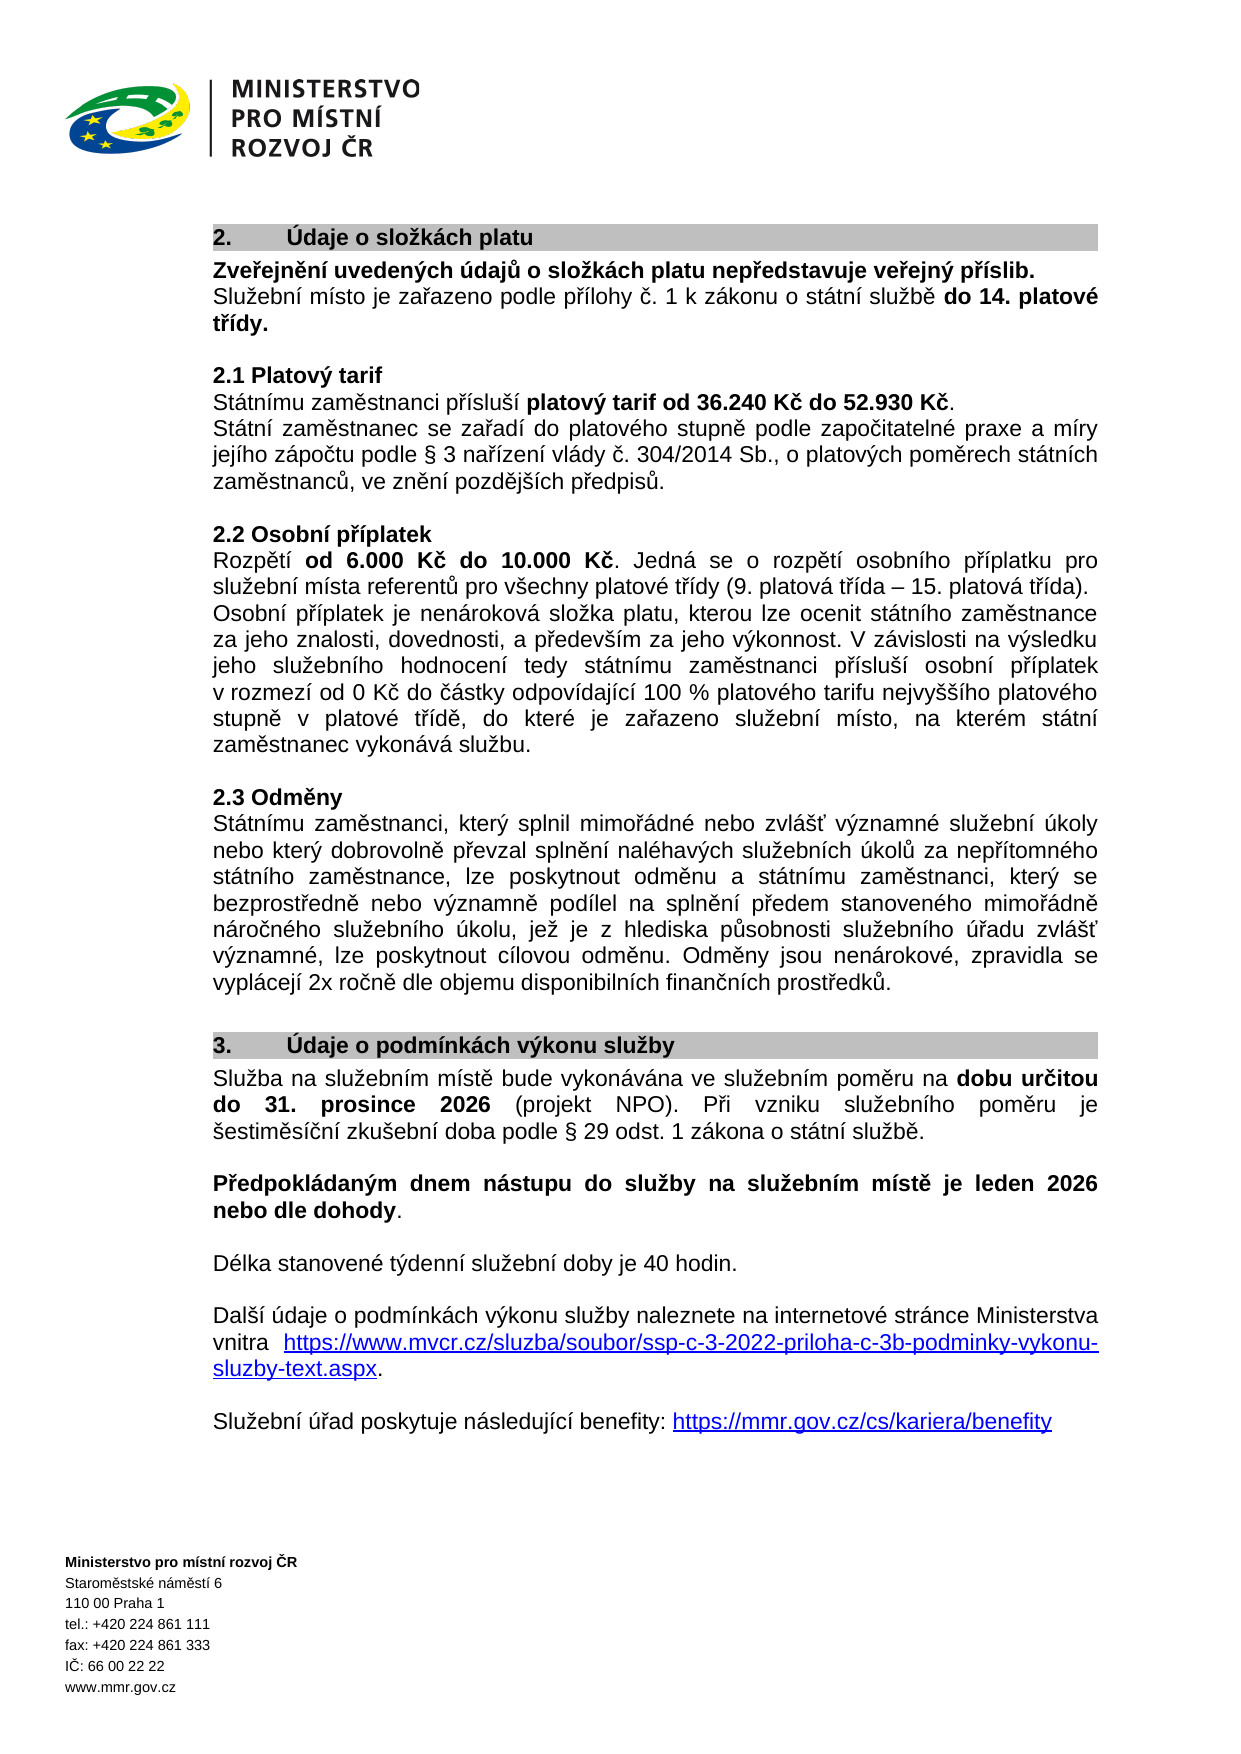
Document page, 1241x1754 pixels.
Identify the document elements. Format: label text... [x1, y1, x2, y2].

text 2.3 Odměny [213, 784, 1098, 810]
text Délka stanovené týdenní služební doby je 40 hodin. [213, 1249, 1098, 1276]
subtitle 2. Údaje o složkách platu [213, 224, 1098, 251]
subtitle 3. Údaje o podmínkách výkonu služby [213, 1032, 1098, 1059]
text Státnímu zaměstnanci, který splnil mimořádné nebo zvlášť významné služební úkoly nebo který dobrovolně převzal splnění naléhavých služebních úkolů za nepřítomného státního zaměstnance, lze poskytnout odměnu a státnímu zaměstnanci, který se bezprostředně nebo významně podílel na splnění předem stanoveného mimořádně náročného služebního úkolu, jež je z hlediska působnosti služebního úřadu zvlášť významné, lze poskytnout cílovou odměnu. Odměny jsou nenárokové, zpravidla se vyplácejí 2x ročně dle objemu disponibilních finančních prostředků. [213, 810, 1098, 995]
picture [65, 79, 420, 157]
text Rozpětí od 6.000 Kč do 10.000 Kč. Jedná se o rozpětí osobního příplatku pro služební místa referentů pro všechny platové třídy (9. platová třída – 15. platová třída). [213, 547, 1098, 599]
text Služební místo je zařazeno podle přílohy č. 1 k zákonu o státní službě do 14. platové třídy. [213, 283, 1098, 336]
text Služební úřad poskytuje následující benefity: https://mmr.gov.cz/cs/kariera/benefity [213, 1408, 1098, 1434]
text Další údaje o podmínkách výkonu služby naleznete na internetové stránce Ministerstva vnitra https://www.mvcr.cz/sluzba/soubor/ssp-c-3-2022-priloha-c-3b-podminky-vykonu-sluzby-text.aspx. [213, 1302, 1098, 1381]
text Státní zaměstnanec se zařadí do platového stupně podle započitatelné praxe a míry jejího zápočtu podle § 3 nařízení vlády č. 304/2014 Sb., o platových poměrech státních zaměstnanců, ve znění pozdějších předpisů. [213, 415, 1098, 494]
text Zveřejnění uvedených údajů o složkách platu nepředstavuje veřejný příslib. [213, 257, 1098, 283]
text Státnímu zaměstnanci přísluší platový tarif od 36.240 Kč do 52.930 Kč. [213, 389, 1098, 415]
text 2.1 Platový tarif [213, 362, 1098, 389]
text Osobní příplatek je nenároková složka platu, kterou lze ocenit státního zaměstnance za jeho znalosti, dovednosti, a především za jeho výkonnost. V závislosti na výsledku jeho služebního hodnocení tedy státnímu zaměstnanci přísluší osobní příplatek v rozmezí od 0 Kč do částky odpovídající 100 % platového tarifu nejvyššího platového stupně v platové třídě, do které je zařazeno služební místo, na kterém státní zaměstnanec vykonává službu. [213, 599, 1098, 758]
text Služba na služebním místě bude vykonávána ve služebním poměru na dobu určitou do 31. prosince 2026 (projekt NPO). Při vzniku služebního poměru je šestiměsíční zkušební doba podle § 29 odst. 1 zákona o státní službě. [213, 1065, 1098, 1144]
text 2.2 Osobní příplatek [213, 521, 1098, 547]
text Předpokládaným dnem nástupu do služby na služebním místě je leden 2026 nebo dle dohody. [213, 1170, 1098, 1223]
